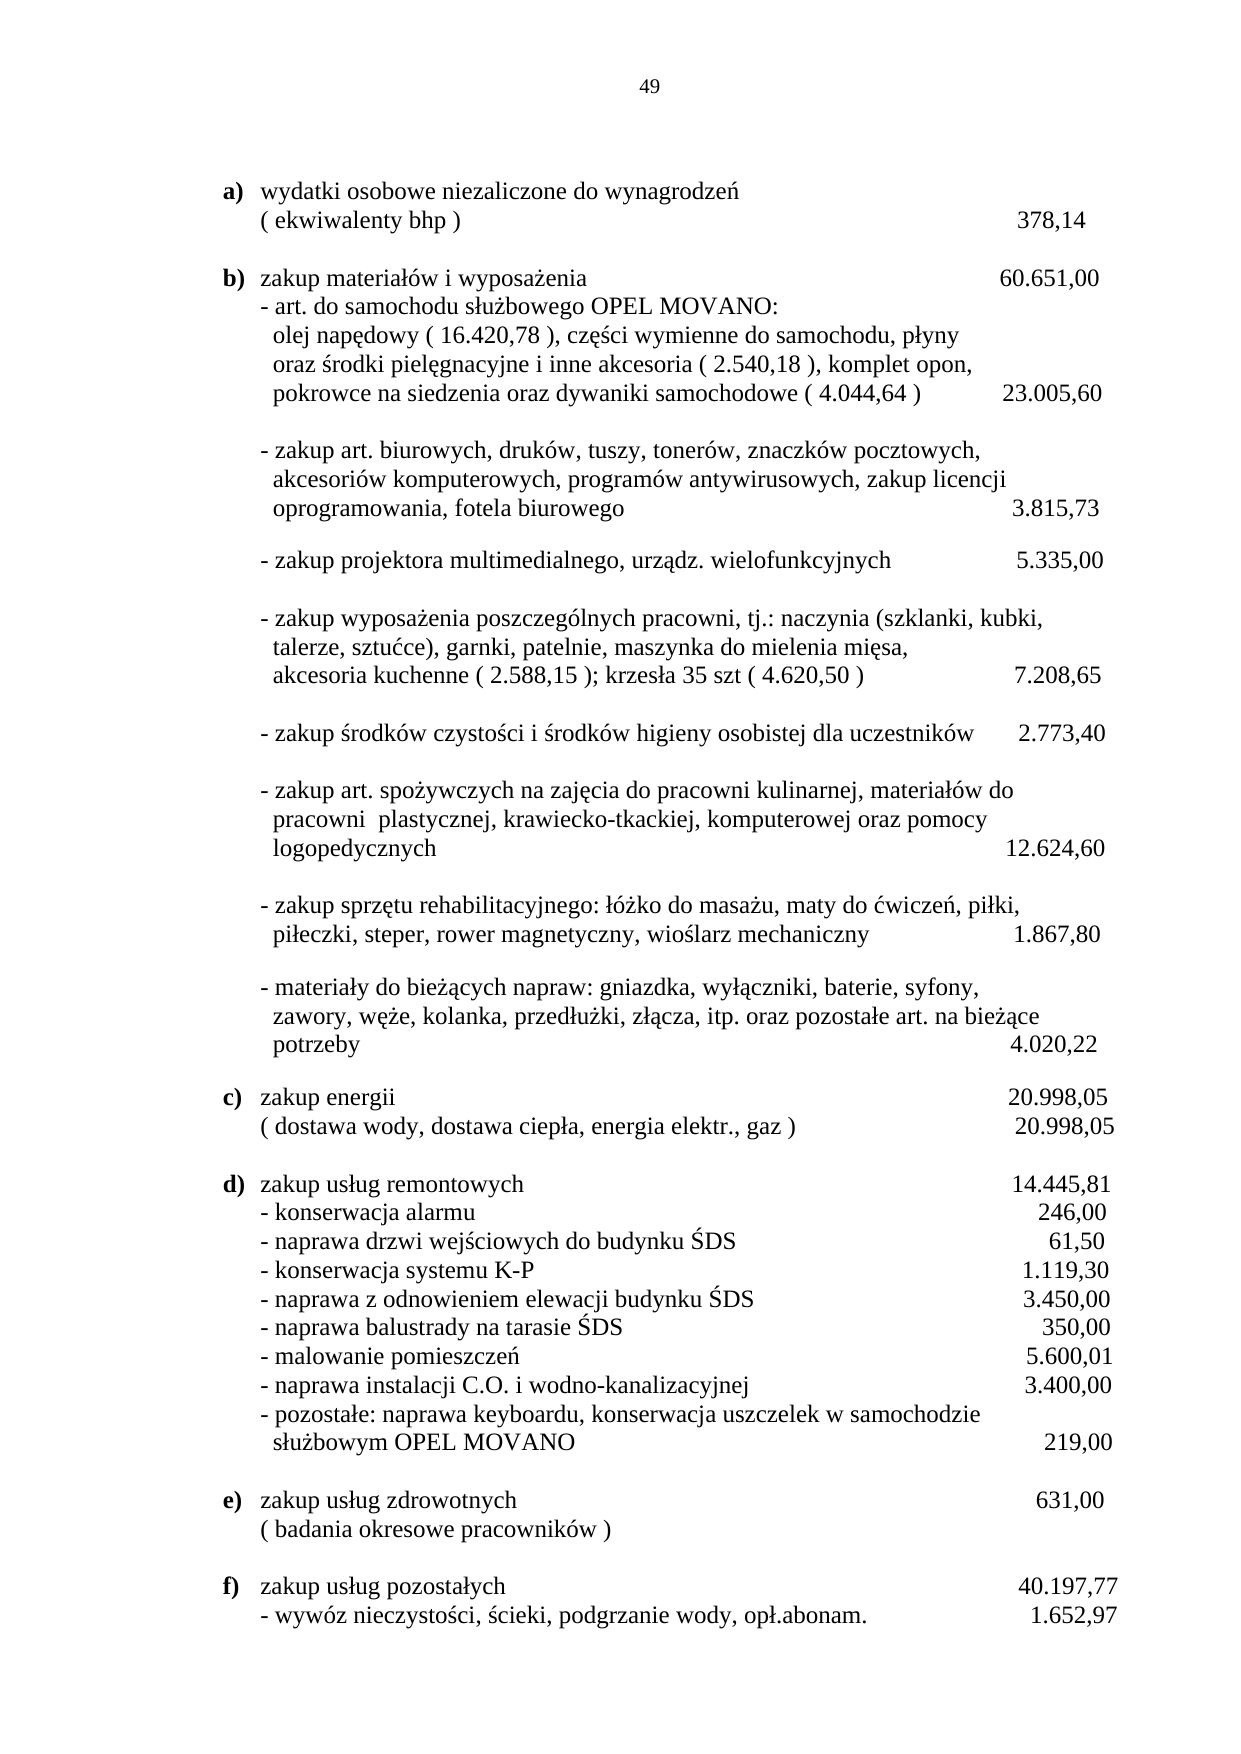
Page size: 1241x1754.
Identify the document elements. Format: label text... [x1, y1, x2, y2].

text pracowni plastycznej, krawiecko-tkackiej, komputerowej oraz pomocy [260, 804, 1152, 833]
text oraz środki pielęgnacyjne i inne akcesoria ( 2.540,18 ), komplet opon, [260, 349, 1152, 378]
text ( ekwiwalenty bhp ) 378,14 [260, 205, 1152, 234]
list zakup usług zdrowotnych 631,00 [223, 1485, 1152, 1514]
text zawory, węże, kolanka, przedłużki, złącza, itp. oraz pozostałe art. na bieżące [260, 1001, 1152, 1029]
text ( dostawa wody, dostawa ciepła, energia elektr., gaz ) 20.998,05 [260, 1111, 1152, 1140]
text oprogramowania, fotela biurowego 3.815,73 [260, 493, 1152, 521]
text - zakup art. spożywczych na zajęcia do pracowni kulinarnej, materiałów do [260, 776, 1152, 804]
text akcesoriów komputerowych, programów antywirusowych, zakup licencji [260, 464, 1152, 493]
text - art. do samochodu służbowego OPEL MOVANO: [260, 291, 1152, 320]
text - naprawa z odnowieniem elewacji budynku ŚDS 3.450,00 [260, 1284, 1152, 1312]
text - naprawa drzwi wejściowych do budynku ŚDS 61,50 [260, 1226, 1152, 1255]
text - zakup sprzętu rehabilitacyjnego: łóżko do masażu, maty do ćwiczeń, piłki, [260, 891, 1152, 919]
list zakup usług pozostałych 40.197,77 - wywóz nieczystości, ścieki, podgrzanie wody, opł.abonam. 1.652,97 [223, 1571, 1152, 1629]
text - naprawa balustrady na tarasie ŚDS 350,00 [260, 1312, 1152, 1341]
text olej napędowy ( 16.420,78 ), części wymienne do samochodu, płyny [260, 320, 1152, 349]
list zakup usług remontowych 14.445,81 [223, 1169, 1152, 1197]
text - konserwacja systemu K-P 1.119,30 [260, 1255, 1152, 1284]
text - zakup wyposażenia poszczególnych pracowni, tj.: naczynia (szklanki, kubki, [260, 603, 1152, 632]
text - konserwacja alarmu 246,00 [260, 1197, 1152, 1226]
text służbowym OPEL MOVANO 219,00 [260, 1427, 1152, 1456]
list wydatki osobowe niezaliczone do wynagrodzeń [223, 176, 1152, 205]
text - zakup środków czystości i środków higieny osobistej dla uczestników 2.773,40 [260, 718, 1152, 747]
text potrzeby 4.020,22 [260, 1029, 1152, 1058]
text - materiały do bieżących napraw: gniazdka, wyłączniki, baterie, syfony, [260, 972, 1152, 1001]
text - zakup art. biurowych, druków, tuszy, tonerów, znaczków pocztowych, [260, 435, 1152, 464]
text ( badania okresowe pracowników ) [260, 1514, 1152, 1542]
text - pozostałe: naprawa keyboardu, konserwacja uszczelek w samochodzie [260, 1399, 1152, 1427]
text - naprawa instalacji C.O. i wodno-kanalizacyjnej 3.400,00 [148, 1370, 1152, 1399]
list zakup materiałów i wyposażenia 60.651,00 [223, 263, 1152, 291]
text - zakup projektora multimedialnego, urządz. wielofunkcyjnych 5.335,00 [260, 546, 1152, 574]
text akcesoria kuchenne ( 2.588,15 ); krzesła 35 szt ( 4.620,50 ) 7.208,65 [260, 661, 1152, 689]
list zakup energii 20.998,05 [223, 1082, 1152, 1111]
text pokrowce na siedzenia oraz dywaniki samochodowe ( 4.044,64 ) 23.005,60 [260, 378, 1152, 406]
text talerze, sztućce), garnki, patelnie, maszynka do mielenia mięsa, [260, 632, 1152, 661]
text piłeczki, steper, rower magnetyczny, wioślarz mechaniczny 1.867,80 [260, 919, 1152, 948]
text logopedycznych 12.624,60 [260, 833, 1152, 862]
text - malowanie pomieszczeń 5.600,01 [260, 1341, 1152, 1370]
